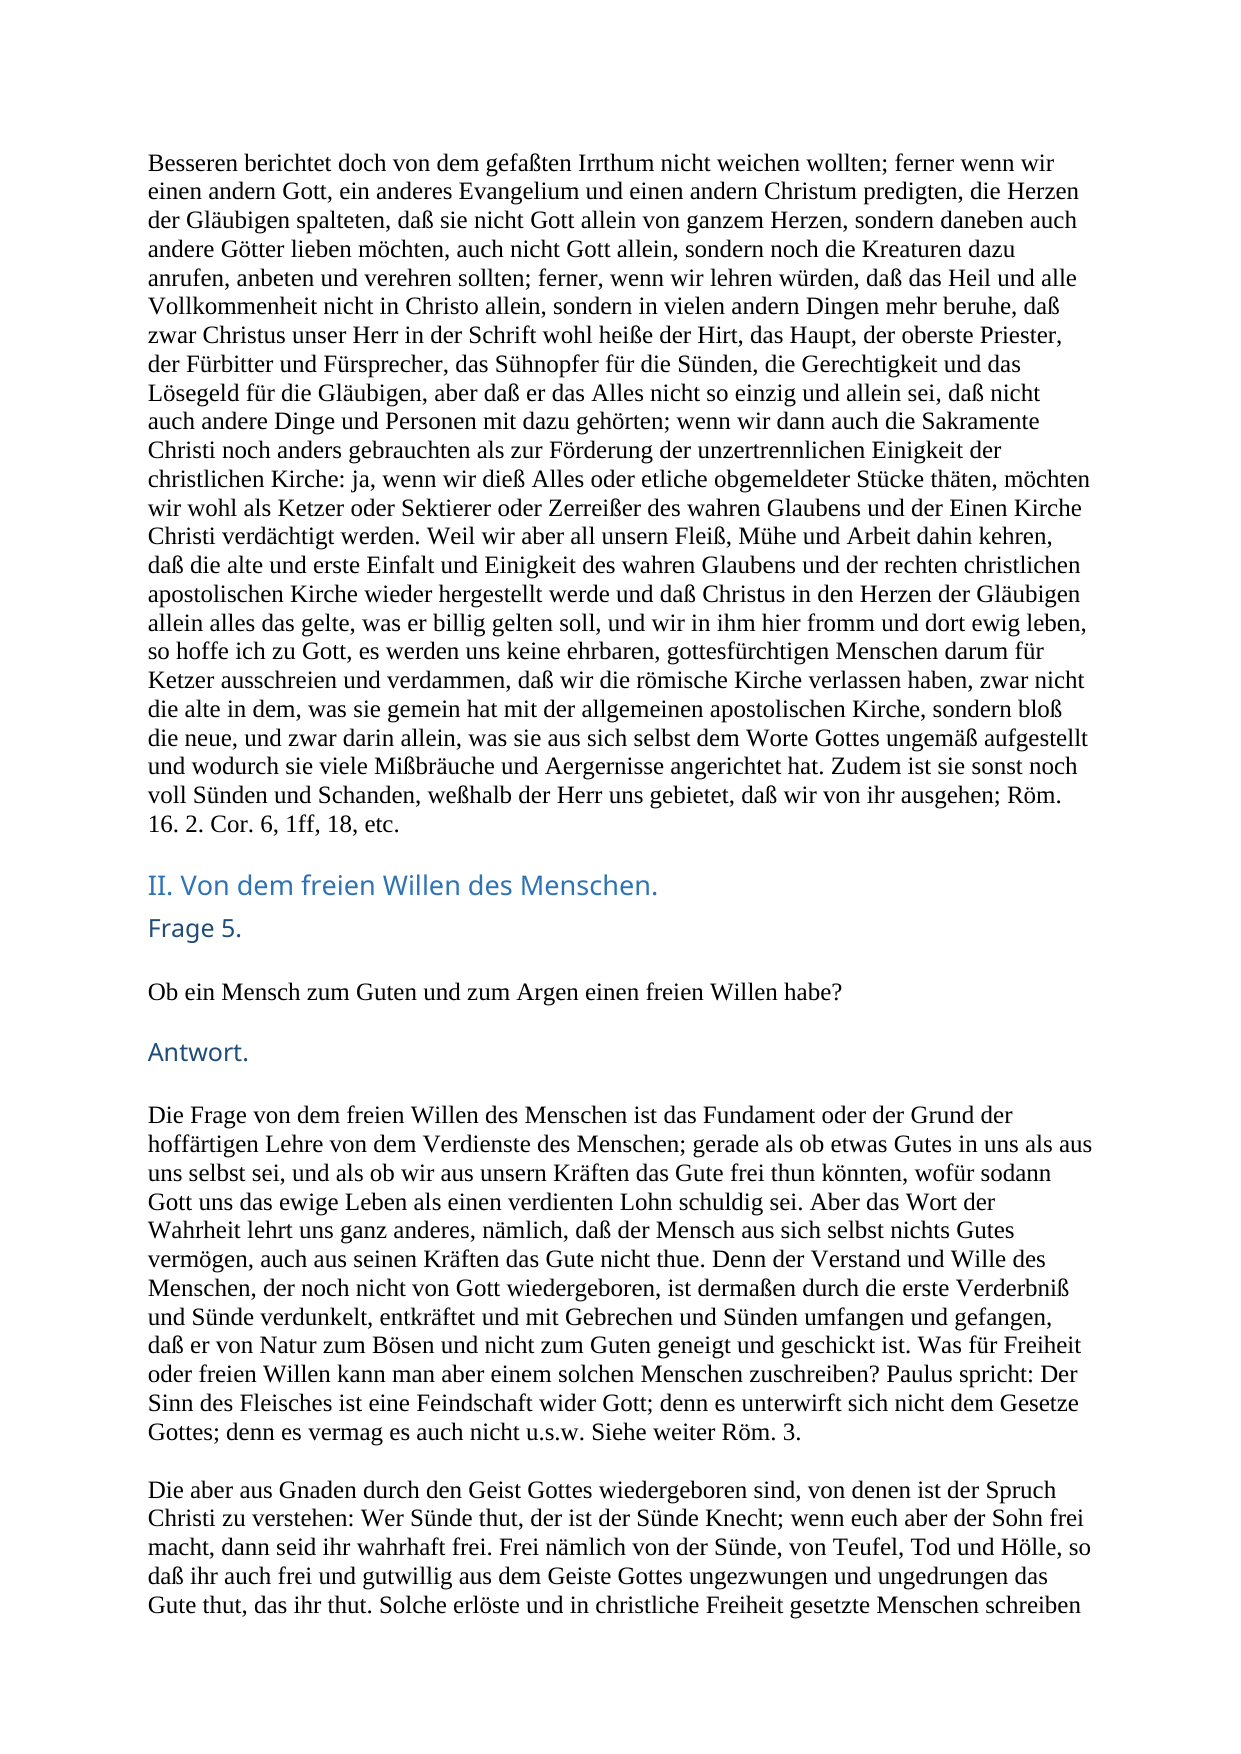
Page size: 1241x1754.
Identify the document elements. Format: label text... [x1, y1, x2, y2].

text Die Frage von dem freien Willen des Menschen ist das Fundament oder der Grund der hoffärtigen Lehre von dem Verdienste des Menschen; gerade als ob etwas Gutes in uns als aus uns selbst sei, und als ob wir aus unsern Kräften das Gute frei thun könnten, wofür sodann Gott uns das ewige Leben als einen verdienten Lohn schuldig sei. Aber das Wort der Wahrheit lehrt uns ganz anderes, nämlich, daß der Mensch aus sich selbst nichts Gutes vermögen, auch aus seinen Kräften das Gute nicht thue. Denn der Verstand und Wille des Menschen, der noch nicht von Gott wiedergeboren, ist dermaßen durch die erste Verderbniß und Sünde verdunkelt, entkräftet und mit Gebrechen und Sünden umfangen und gefangen, daß er von Natur zum Bösen und nicht zum Guten geneigt und geschickt ist. Was für Freiheit oder freien Willen kann man aber einem solchen Menschen zuschreiben? Paulus spricht: Der Sinn des Fleisches ist eine Feindschaft wider Gott; denn es unterwirft sich nicht dem Gesetze Gottes; denn es vermag es auch nicht u.s.w. Siehe weiter Röm. 3. [148, 1101, 1093, 1446]
text Ob ein Mensch zum Guten und zum Argen einen freien Willen habe? [148, 977, 1093, 1005]
subtitle Frage 5. [148, 911, 1093, 945]
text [148, 148, 1093, 838]
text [148, 1475, 1093, 1618]
subtitle II. Von dem freien Willen des Menschen. [148, 867, 1093, 904]
subtitle Antwort. [148, 1034, 1093, 1069]
